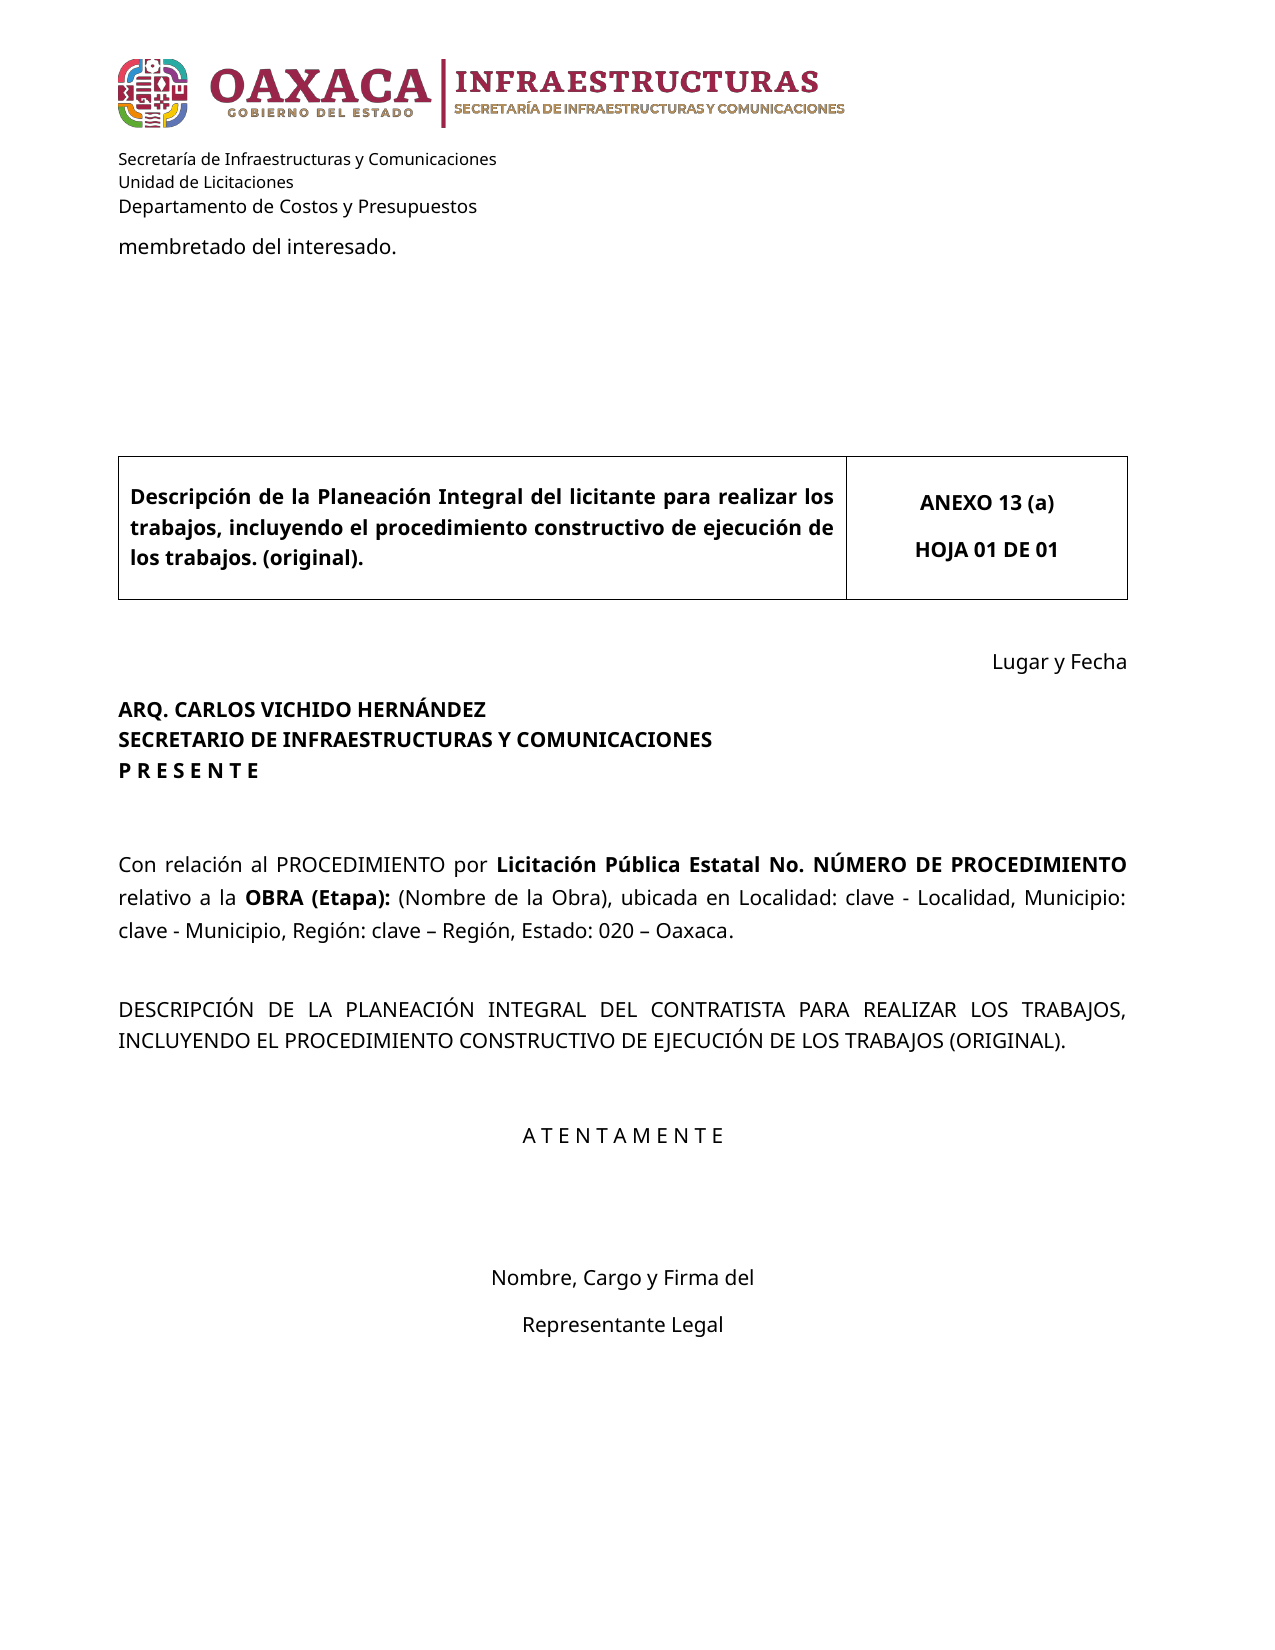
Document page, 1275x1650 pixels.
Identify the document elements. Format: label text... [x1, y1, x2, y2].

text A T E N T A M E N T E [118, 1121, 1127, 1149]
text DESCRIPCIÓN DE LA PLANEACIÓN INTEGRAL DEL CONTRATISTA PARA REALIZAR LOS TRABAJOS, INCLUYENDO EL PROCEDIMIENTO CONSTRUCTIVO DE EJECUCIÓN DE LOS TRABAJOS (ORIGINAL). [118, 996, 1127, 1055]
text Nombre, Cargo y Firma del [118, 1263, 1127, 1291]
table_header ANEXO 13 (a) HOJA 01 DE 01 [847, 457, 1127, 599]
table_header Descripción de la Planeación Integral del licitante para realizar los trabajos, incluyendo el procedimiento constructivo de ejecución de los trabajos. (original). [119, 457, 846, 599]
text P R E S E N T E [118, 756, 1127, 784]
text membretado del interesado. [118, 232, 1127, 260]
text SECRETARIO DE INFRAESTRUCTURAS Y COMUNICACIONES [118, 725, 1127, 754]
text ARQ. CARLOS VICHIDO HERNÁNDEZ [118, 695, 1127, 723]
picture [118, 59, 868, 130]
text Con relación al PROCEDIMIENTO por Licitación Pública Estatal No. NÚMERO DE PROCEDIMIENTO relativo a la OBRA (Etapa): (Nombre de la Obra), ubicada en Localidad: clave - Localidad, Municipio: clave - Municipio, Región: clave – Región, Estado: 020 – Oaxaca. [118, 851, 1127, 944]
text Representante Legal [118, 1310, 1127, 1338]
text Lugar y Fecha [118, 647, 1127, 676]
